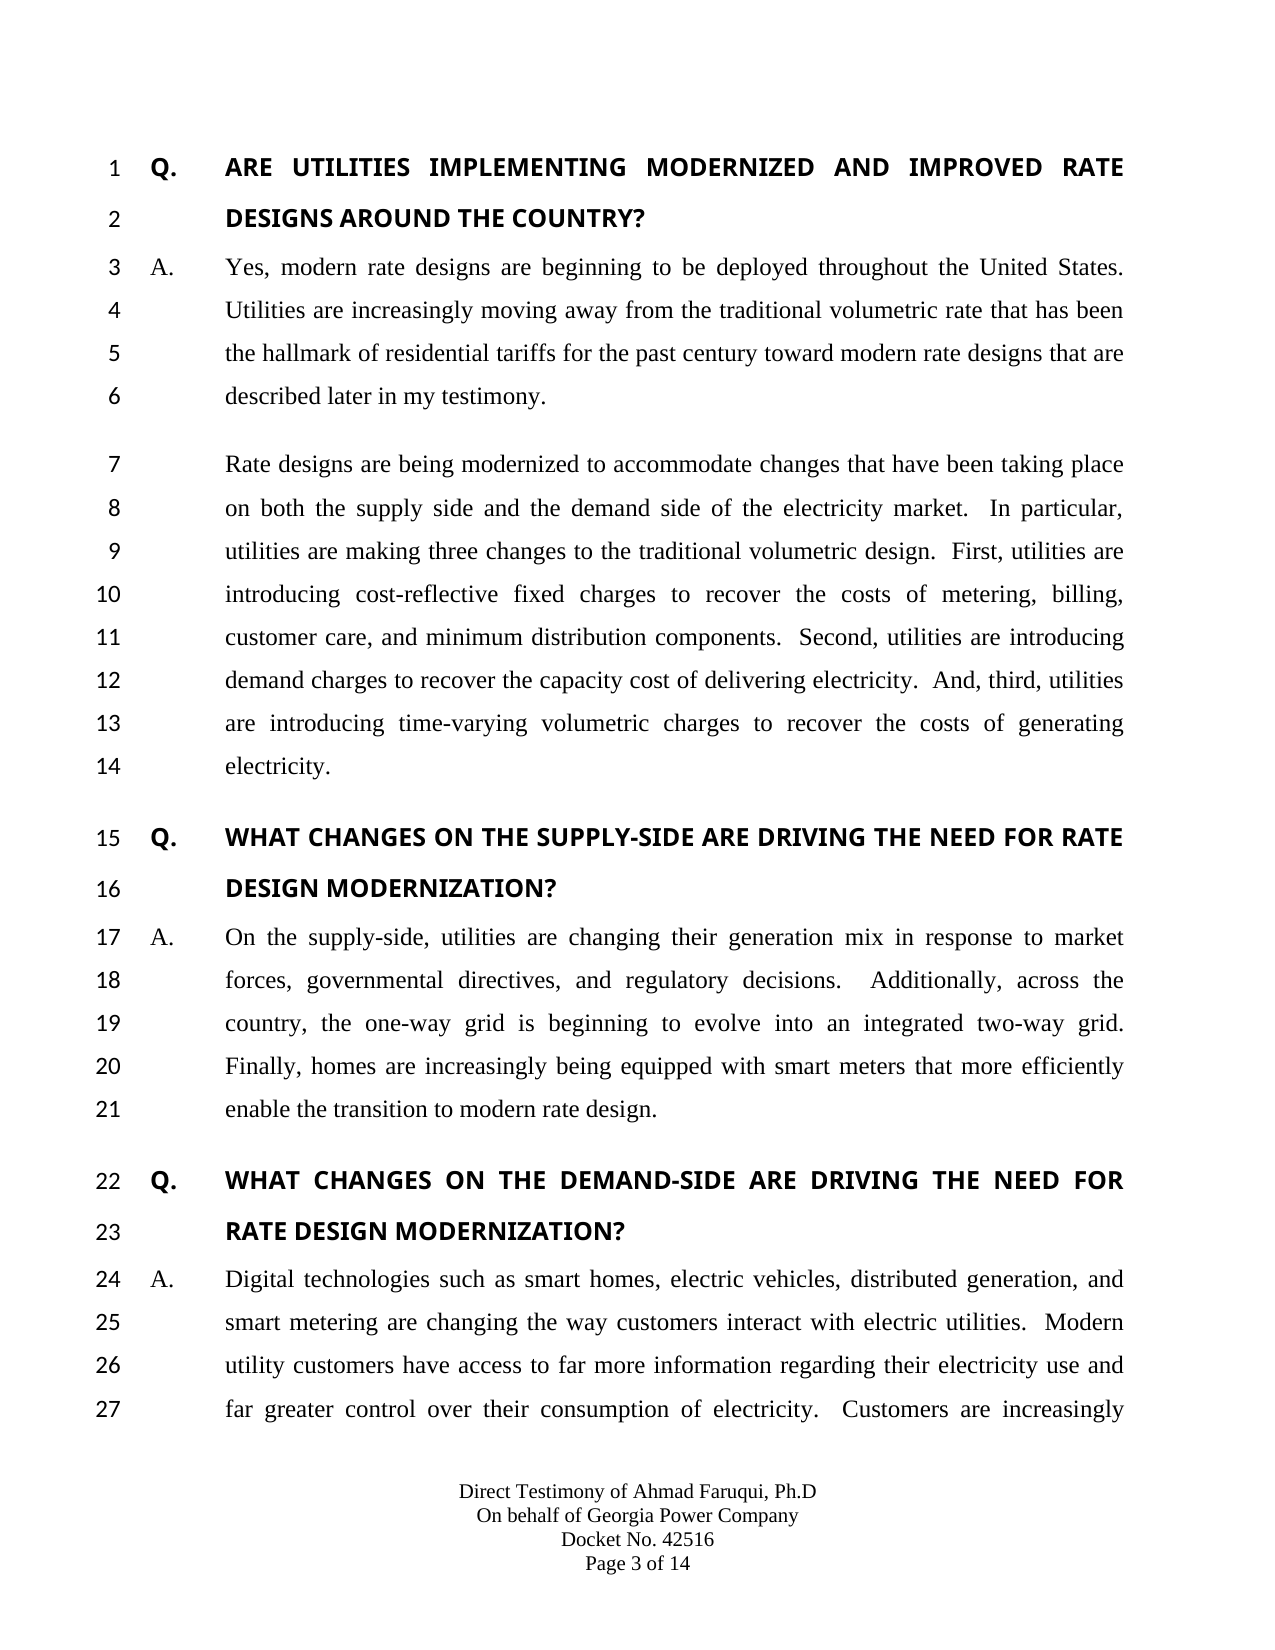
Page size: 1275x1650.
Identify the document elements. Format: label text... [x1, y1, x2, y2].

text Rate designs are being modernized to accommodate changes that have been taking place on both the supply side and the demand side of the electricity market. In particular, utilities are making three changes to the traditional volumetric design. First, utilities are introducing cost-reflective fixed charges to recover the costs of metering, billing, customer care, and minimum distribution components. Second, utilities are introducing demand charges to recover the capacity cost of delivering electricity. And, third, utilities are introducing time-varying volumetric charges to recover the costs of generating electricity. [225, 449, 1125, 780]
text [150, 1264, 1125, 1422]
text Q. What changes on the demand-side are driving the need for rate design modernization? [150, 1162, 1125, 1247]
text On the supply-side, utilities are changing their generation mix in response to market forces, governmental directives, and regulatory decisions. Additionally, across the country, the one-way grid is beginning to evolve into an integrated two-way grid. Finally, homes are increasingly being equipped with smart meters that more efficiently enable the transition to modern rate design. [150, 922, 1125, 1123]
text Q. What changes on the supply-side are driving the need for rate design modernization? [150, 819, 1125, 905]
text Q. Are utilities implementing modernized and improved rate designs around the country? [150, 150, 1125, 235]
text Yes, modern rate designs are beginning to be deployed throughout the United States. Utilities are increasingly moving away from the traditional volumetric rate that has been the hallmark of residential tariffs for the past century toward modern rate designs that are described later in my testimony. [150, 252, 1125, 410]
